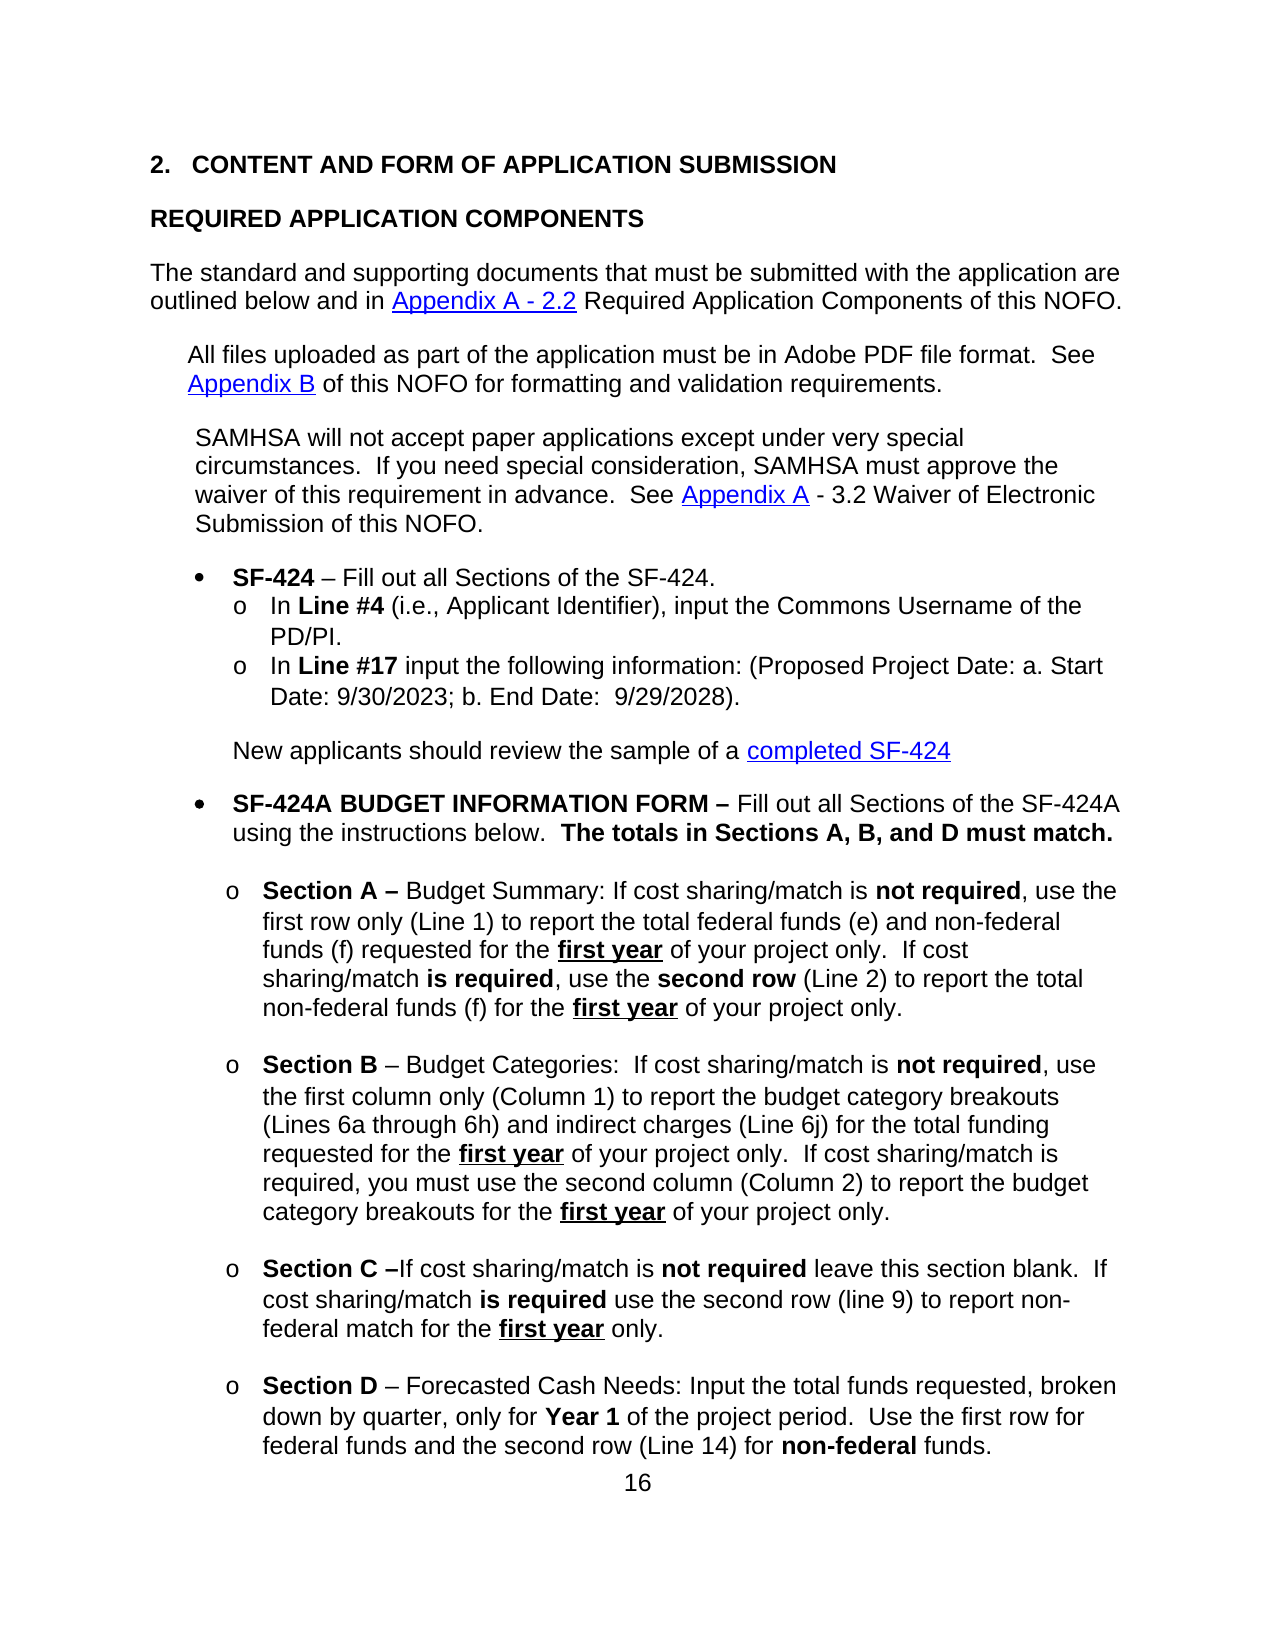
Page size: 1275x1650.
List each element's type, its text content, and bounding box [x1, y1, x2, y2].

subtitle 2. CONTENT AND FORM OF APPLICATION SUBMISSION [150, 150, 1125, 179]
list SF-424A BUDGET INFORMATION FORM – Fill out all Sections of the SF-424A using the instructions below. The totals in Sections A, B, and D must match. [195, 789, 1125, 847]
list Section C –If cost sharing/match is not required leave this section blank. If cost sharing/match is required use the second row (line 9) to report non-federal match for the first year only. [225, 1254, 1125, 1342]
list In Line #17 input the following information: (Proposed Project Date: a. Start Date: 9/30/2023; b. End Date: 9/29/2028). [232, 651, 1125, 711]
list Section B – Budget Categories: If cost sharing/match is not required, use the first column only (Column 1) to report the budget category breakouts (Lines 6a through 6h) and indirect charges (Line 6j) for the total funding requested for the first year of your project only. If cost sharing/match is required, you must use the second column (Column 2) to report the budget category breakouts for the first year of your project only. [225, 1051, 1125, 1225]
text All files uploaded as part of the application must be in Adobe PDF file format. See Appendix B of this NOFO for formatting and validation requirements. [187, 340, 1125, 397]
text SAMHSA will not accept paper applications except under very special circumstances. If you need special consideration, SAMHSA must approve the waiver of this requirement in advance. See Appendix A - 3.2 Waiver of Electronic Submission of this NOFO. [195, 422, 1125, 537]
list REQUIRED APPLICATION COMPONENTS [150, 204, 1125, 232]
list Section A – Budget Summary: If cost sharing/match is not required, use the first row only (Line 1) to report the total federal funds (e) and non-federal funds (f) requested for the first year of your project only. If cost sharing/match is required, use the second row (Line 2) to report the total non-federal funds (f) for the first year of your project only. [225, 876, 1125, 1022]
list In Line #4 (i.e., Applicant Identifier), input the Commons Username of the PD/PI. [232, 591, 1125, 651]
list SF-424 – Fill out all Sections of the SF-424. [195, 562, 1125, 591]
text The standard and supporting documents that must be submitted with the application are outlined below and in Appendix A - 2.2 Required Application Components of this NOFO. [150, 257, 1125, 315]
list Section D – Forecasted Cash Needs: Input the total funds requested, broken down by quarter, only for Year 1 of the project period. Use the first row for federal funds and the second row (Line 14) for non-federal funds. [225, 1371, 1125, 1459]
text New applicants should review the sample of a completed SF-424 [232, 736, 1125, 764]
